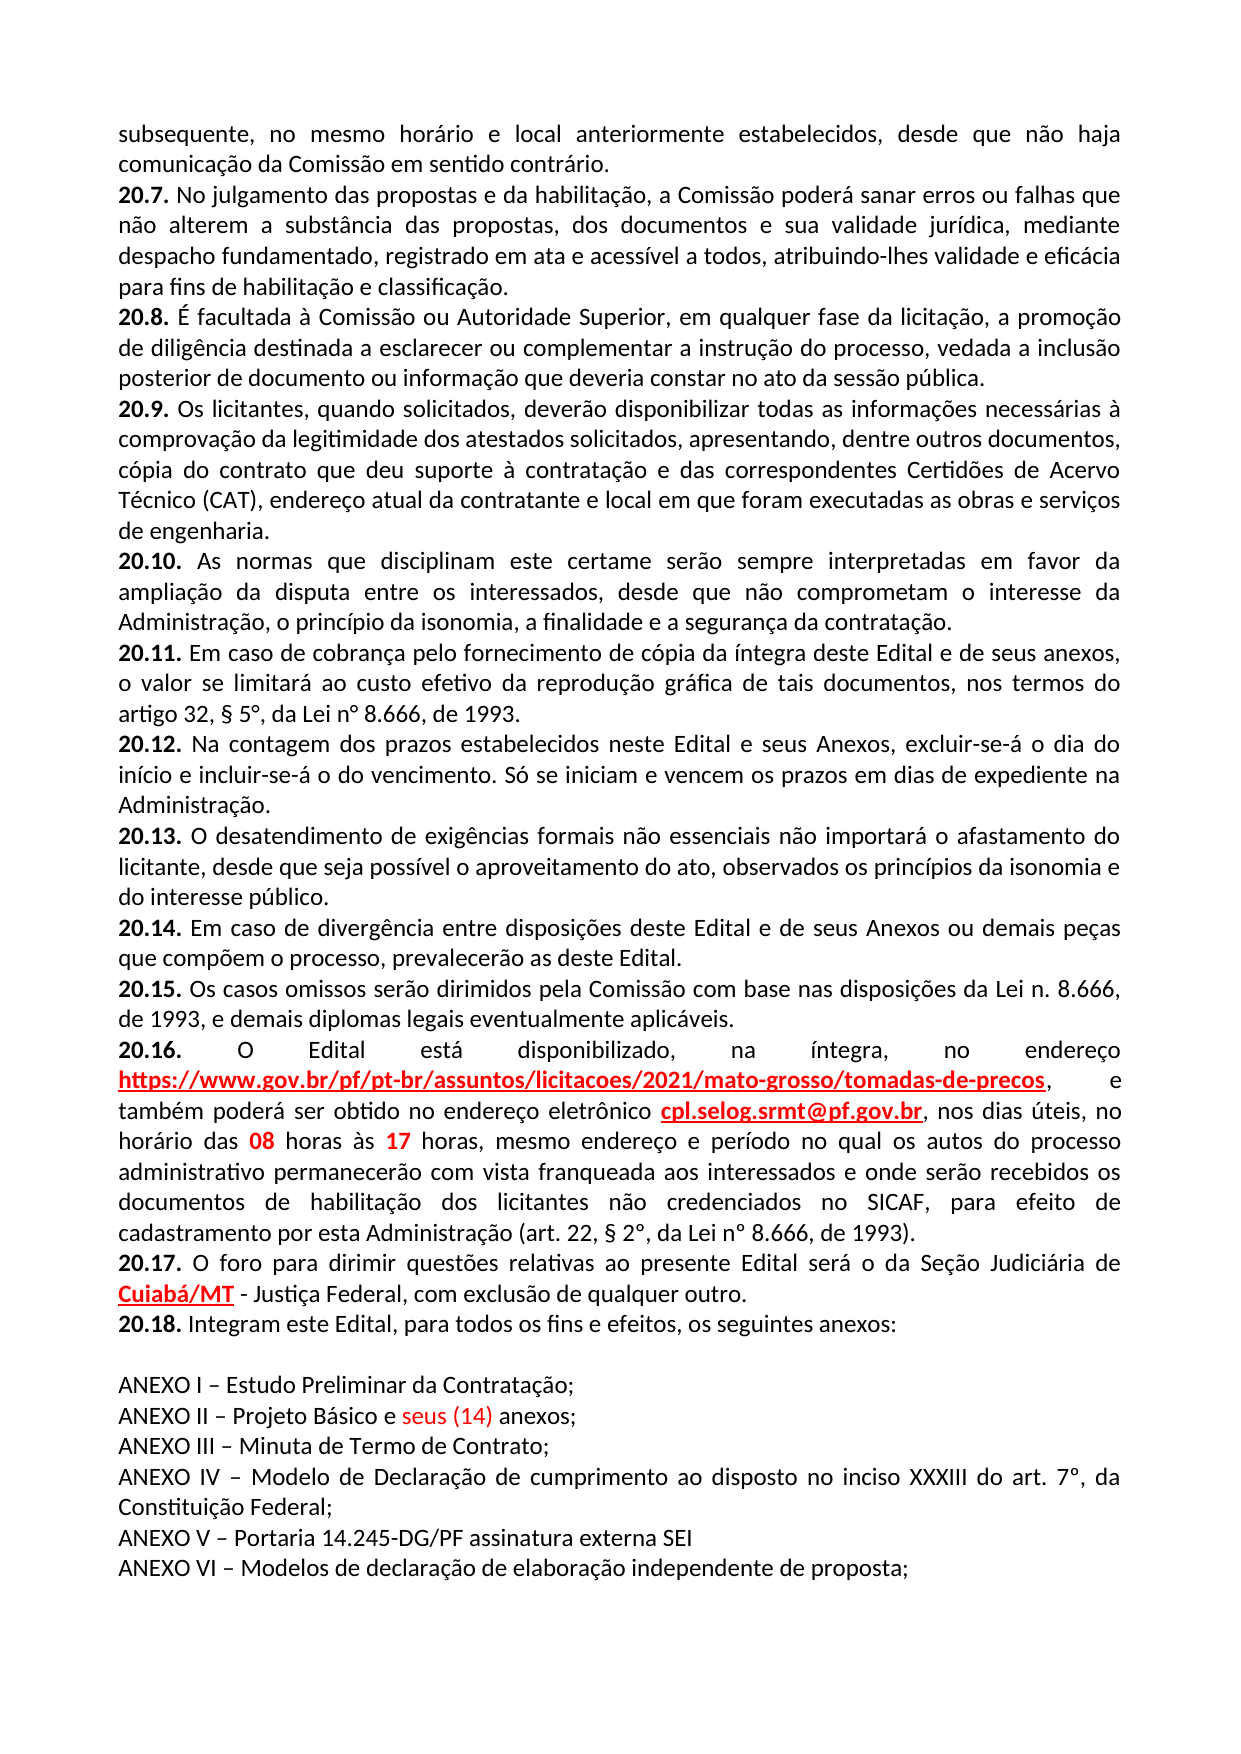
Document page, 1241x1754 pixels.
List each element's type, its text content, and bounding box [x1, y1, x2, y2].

text ANEXO II – Projeto Básico e seus (14) anexos; [118, 1400, 1122, 1431]
text 20.18. Integram este Edital, para todos os fins e efeitos, os seguintes anexos: [118, 1308, 1122, 1339]
text ANEXO III – Minuta de Termo de Contrato; [118, 1431, 1122, 1461]
text ANEXO VI – Modelos de declaração de elaboração independente de proposta; [118, 1553, 1122, 1583]
text 20.12. Na contagem dos prazos estabelecidos neste Edital e seus Anexos, excluir-se-á o dia do início e incluir-se-á o do vencimento. Só se iniciam e vencem os prazos em dias de expediente na Administração. [118, 728, 1122, 820]
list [118, 118, 1122, 179]
text ANEXO V – Portaria 14.245-DG/PF assinatura externa SEI [118, 1522, 1122, 1553]
text ANEXO IV – Modelo de Declaração de cumprimento ao disposto no inciso XXXIII do art. 7º, da Constituição Federal; [118, 1461, 1122, 1522]
list 20.9. Os licitantes, quando solicitados, deverão disponibilizar todas as informações necessárias à comprovação da legitimidade dos atestados solicitados, apresentando, dentre outros documentos, cópia do contrato que deu suporte à contratação e das correspondentes Certidões de Acervo Técnico (CAT), endereço atual da contratante e local em que foram executadas as obras e serviços de engenharia. [118, 393, 1122, 545]
list 20.8. É facultada à Comissão ou Autoridade Superior, em qualquer fase da licitação, a promoção de diligência destinada a esclarecer ou complementar a instrução do processo, vedada a inclusão posterior de documento ou informação que deveria constar no ato da sessão pública. [118, 301, 1122, 393]
text 20.11. Em caso de cobrança pelo fornecimento de cópia da íntegra deste Edital e de seus anexos, o valor se limitará ao custo efetivo da reprodução gráfica de tais documentos, nos termos do artigo 32, § 5°, da Lei n° 8.666, de 1993. [118, 637, 1122, 728]
text 20.16. O Edital está disponibilizado, na íntegra, no endereço https://www.gov.br/pf/pt-br/assuntos/licitacoes/2021/mato-grosso/tomadas-de-precos, e também poderá ser obtido no endereço eletrônico cpl.selog.srmt@pf.gov.br, nos dias úteis, no horário das 08 horas às 17 horas, mesmo endereço e período no qual os autos do processo administrativo permanecerão com vista franqueada aos interessados e onde serão recebidos os documentos de habilitação dos licitantes não credenciados no SICAF, para efeito de cadastramento por esta Administração (art. 22, § 2º, da Lei nº 8.666, de 1993). [118, 1034, 1122, 1247]
text 20.17. O foro para dirimir questões relativas ao presente Edital será o da Seção Judiciária de Cuiabá/MT - Justiça Federal, com exclusão de qualquer outro. [118, 1247, 1122, 1308]
list 20.7. No julgamento das propostas e da habilitação, a Comissão poderá sanar erros ou falhas que não alterem a substância das propostas, dos documentos e sua validade jurídica, mediante despacho fundamentado, registrado em ata e acessível a todos, atribuindo-lhes validade e eficácia para fins de habilitação e classificação. [118, 179, 1122, 301]
list 20.10. As normas que disciplinam este certame serão sempre interpretadas em favor da ampliação da disputa entre os interessados, desde que não comprometam o interesse da Administração, o princípio da isonomia, a finalidade e a segurança da contratação. [118, 545, 1122, 637]
text 20.13. O desatendimento de exigências formais não essenciais não importará o afastamento do licitante, desde que seja possível o aproveitamento do ato, observados os princípios da isonomia e do interesse público. [118, 820, 1122, 912]
list 20.15. Os casos omissos serão dirimidos pela Comissão com base nas disposições da Lei n. 8.666, de 1993, e demais diplomas legais eventualmente aplicáveis. [118, 973, 1122, 1034]
text ANEXO I – Estudo Preliminar da Contratação; [118, 1369, 1122, 1400]
text 20.14. Em caso de divergência entre disposições deste Edital e de seus Anexos ou demais peças que compõem o processo, prevalecerão as deste Edital. [118, 912, 1122, 973]
